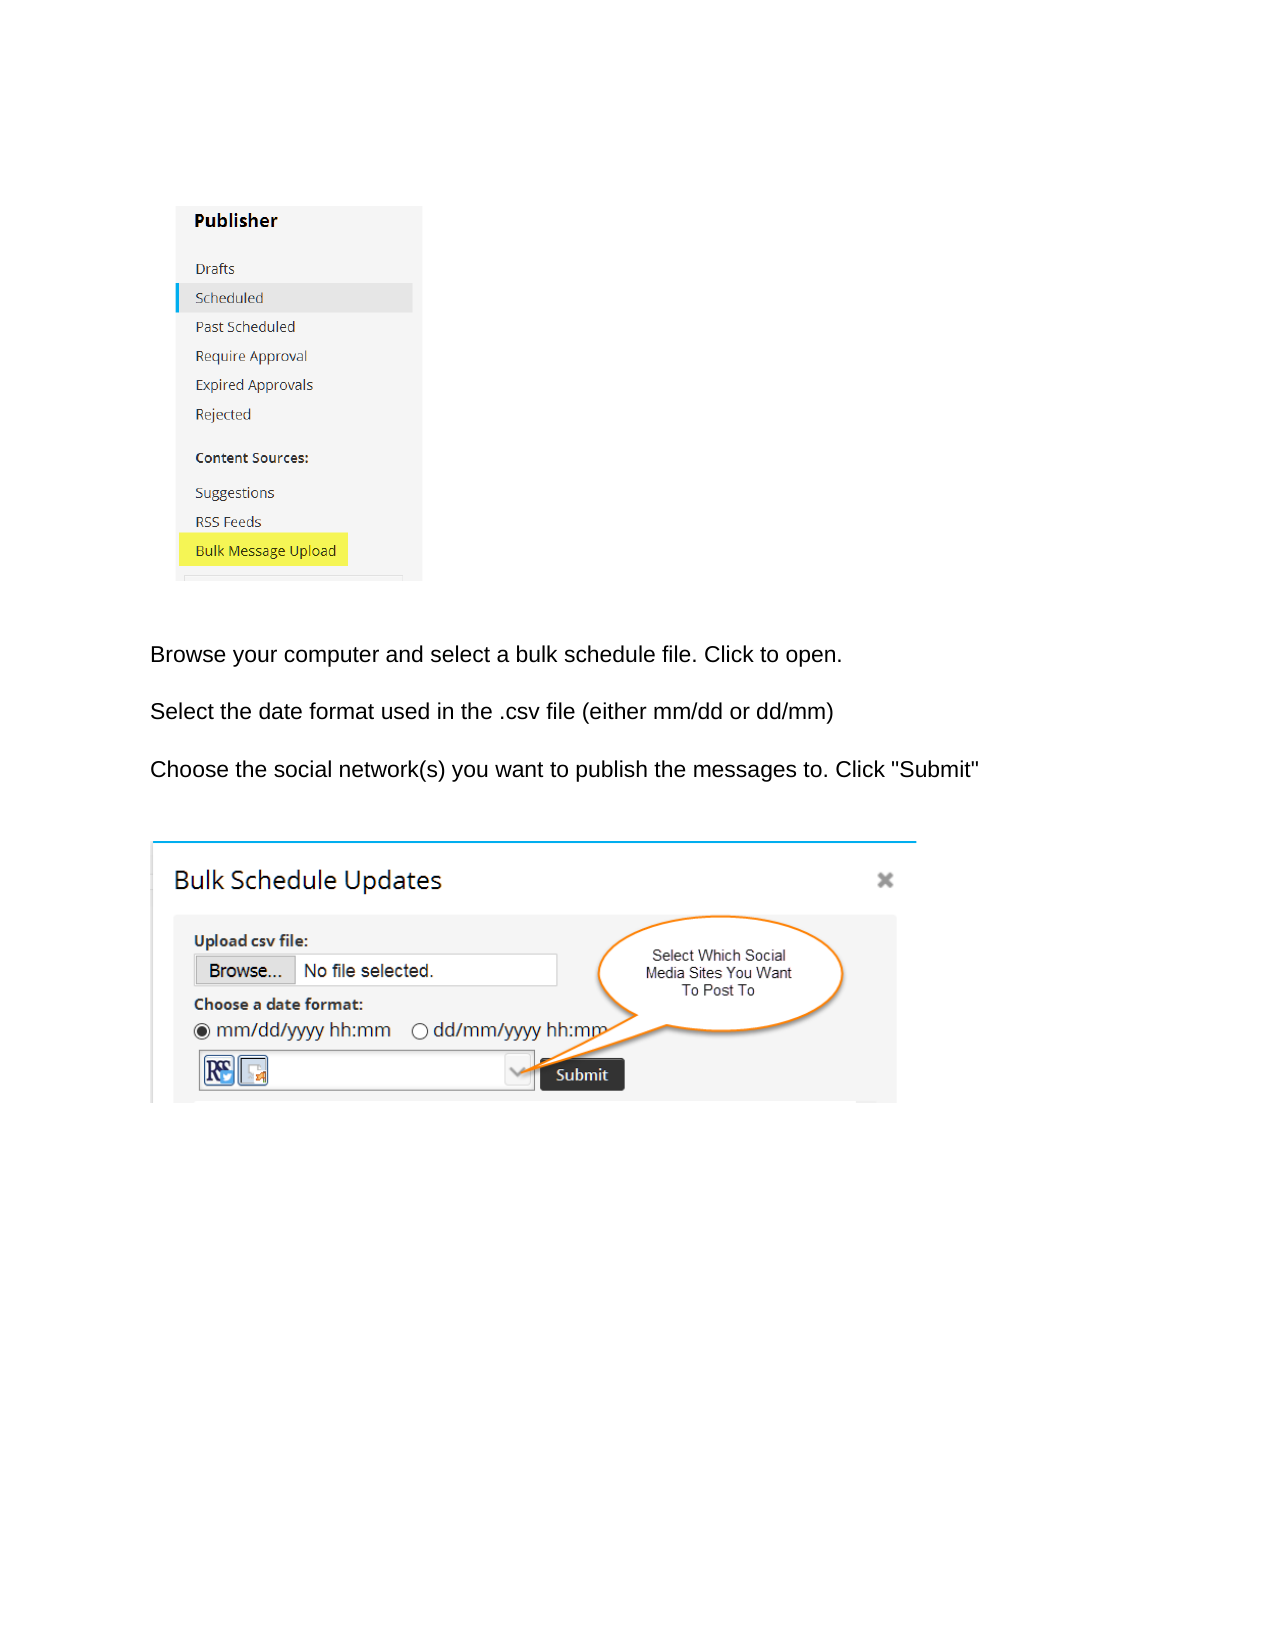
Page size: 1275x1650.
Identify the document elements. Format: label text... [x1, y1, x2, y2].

text Select the date format used in the .csv file (either mm/dd or dd/mm) [150, 698, 1125, 724]
picture [175, 206, 423, 581]
text Choose the social network(s) you want to publish the messages to. Click "Submit" [150, 756, 1125, 783]
text Browse your computer and select a bulk schedule file. Click to open. [150, 641, 1125, 667]
picture [150, 841, 917, 1103]
